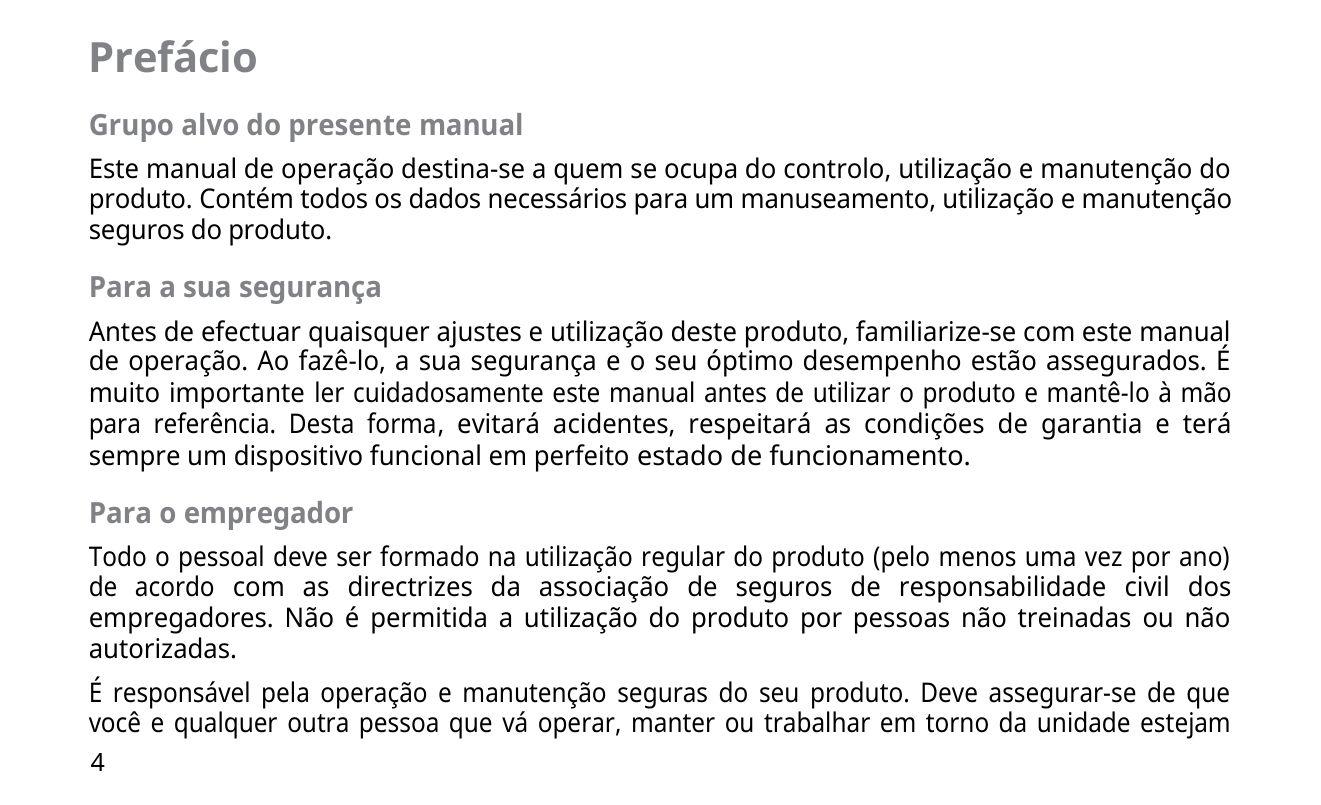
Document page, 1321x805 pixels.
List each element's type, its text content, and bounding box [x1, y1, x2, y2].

subtitle Para a sua segurança [88, 267, 1258, 306]
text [88, 677, 1233, 740]
subtitle Para o empregador [88, 492, 1258, 532]
text Antes de efectuar quaisquer ajustes e utilização deste produto, familiarize-se com este manual de operação. Ao fazê-lo, a sua segurança e o seu óptimo desempenho estão assegurados. É muito importante ler cuidadosamente este manual antes de utilizar o produto e mantê-lo à mão para referência. Desta forma, evitará acidentes, respeitará as condições de garantia e terá sempre um dispositivo funcional em perfeito estado de funcionamento. [88, 316, 1233, 473]
subtitle Prefácio [88, 27, 1258, 84]
text Este manual de operação destina-se a quem se ocupa do controlo, utilização e manutenção do produto. Contém todos os dados necessários para um manuseamento, utilização e manutenção seguros do produto. [88, 154, 1233, 248]
text Todo o pessoal deve ser formado na utilização regular do produto (pelo menos uma vez por ano) de acordo com as directrizes da associação de seguros de responsabilidade civil dos empregadores. Não é permitida a utilização do produto por pessoas não treinadas ou não autorizadas. [88, 542, 1233, 667]
subtitle Grupo alvo do presente manual [88, 104, 1258, 144]
